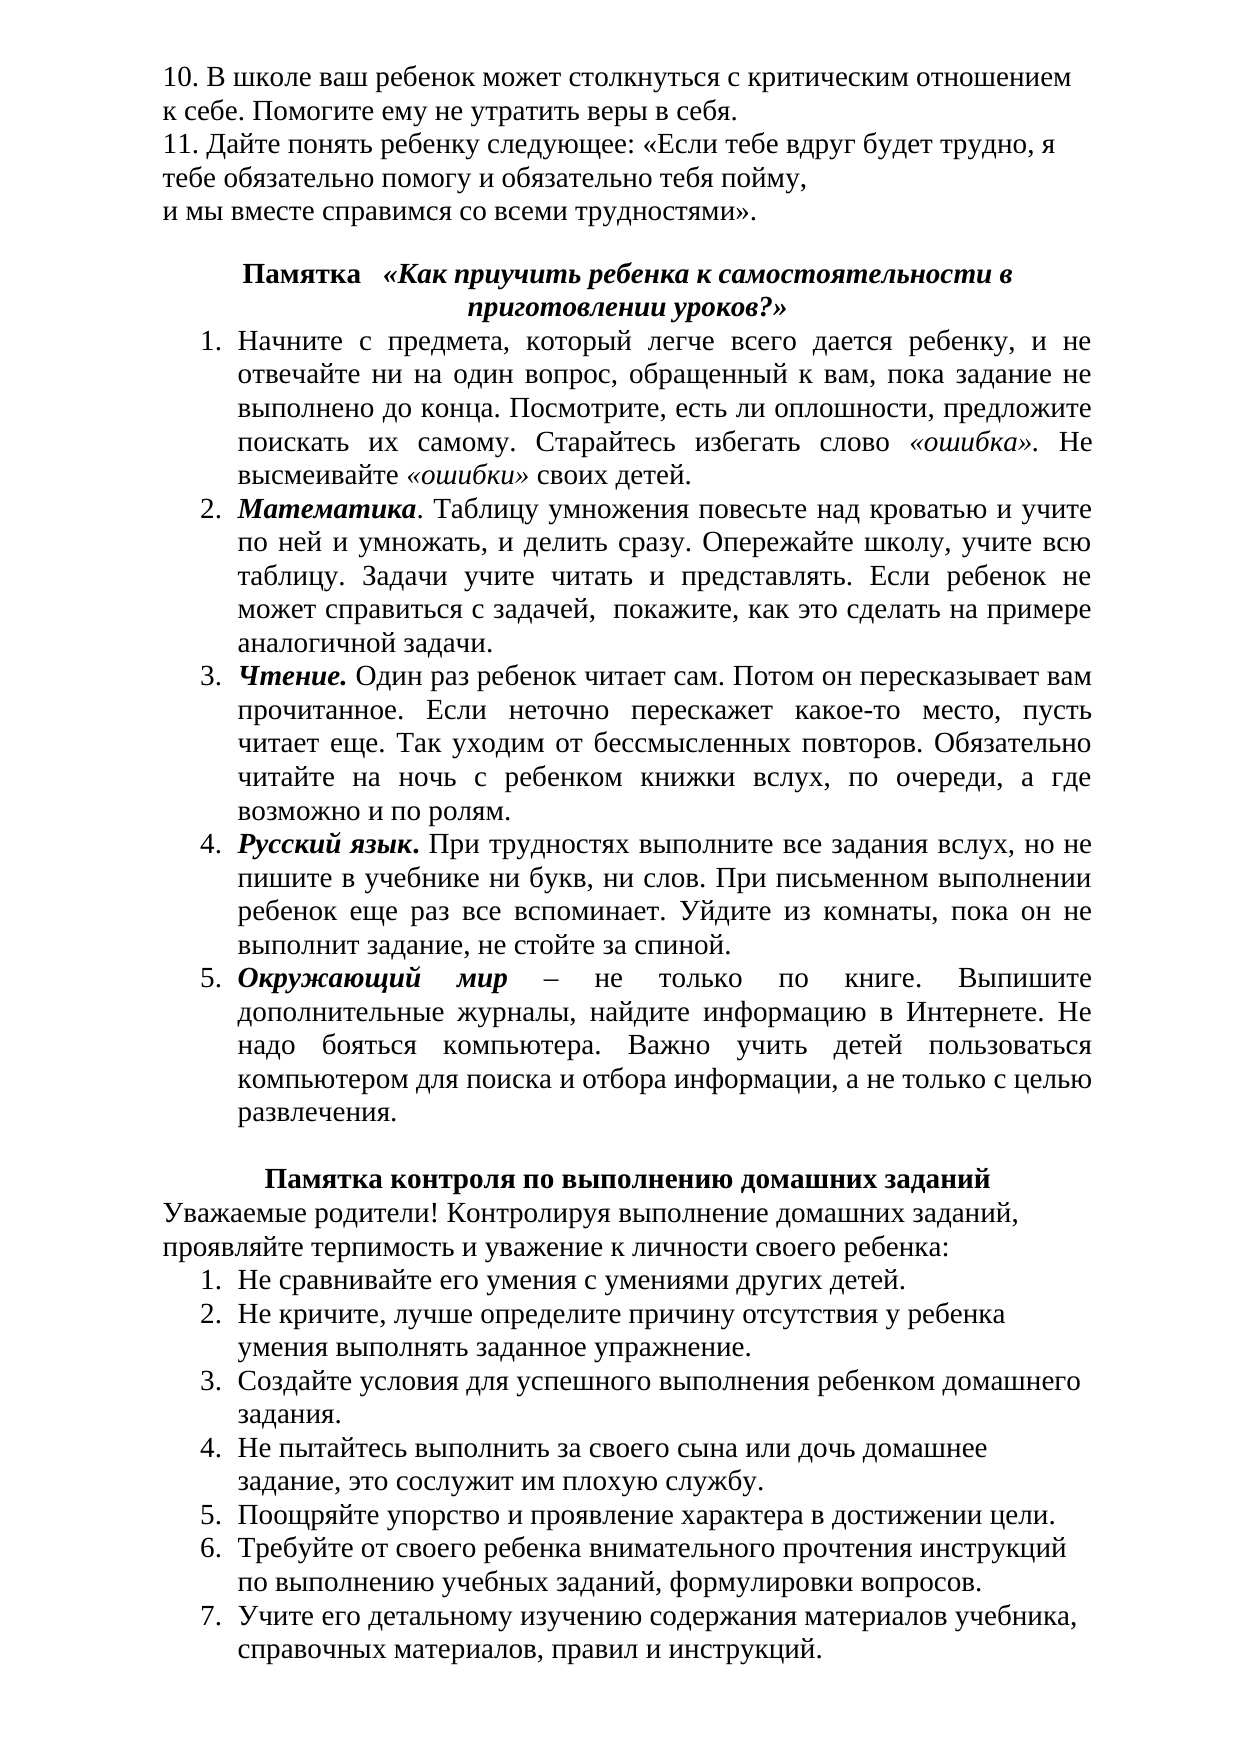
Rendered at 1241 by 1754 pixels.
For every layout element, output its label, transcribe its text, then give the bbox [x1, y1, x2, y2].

list Учите его детальному изучению содержания материалов учебника, справочных материалов, правил и инструкций. [200, 1598, 1093, 1665]
list Окружающий мир – не только по книге. Выпишите дополнительные журналы, найдите информацию в Интернете. Не надо бояться компьютера. Важно учить детей пользоваться компьютером для поиска и отбора информации, а не только с целью развлечения. [200, 960, 1093, 1128]
list Не сравнивайте его умения с умениями других детей. [200, 1262, 1093, 1296]
list Поощряйте упорство и проявление характера в достижении цели. [200, 1497, 1093, 1531]
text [162, 59, 1093, 126]
list Создайте условия для успешного выполнения ребенком домашнего задания. [200, 1363, 1093, 1430]
text 11. Дайте понять ребенку следующее: «Если тебе вдруг будет трудно, я тебе обязательно помогу и обязательно тебя пойму, и мы вместе справимся со всеми трудностями». [162, 126, 1093, 227]
list Начните с предмета, который легче всего дается ребенку, и не отвечайте ни на один вопрос, обращенный к вам, пока задание не выполнено до конца. Посмотрите, есть ли оплошности, предложите поискать их самому. Старайтесь избегать слово «ошибка». Не высмеивайте «ошибки» своих детей. [200, 323, 1093, 491]
list Чтение. Один раз ребенок читает сам. Потом он пересказывает вам прочитанное. Если неточно перескажет какое-то место, пусть читает еще. Так уходим от бессмысленных повторов. Обязательно читайте на ночь с ребенком книжки вслух, по очереди, а где возможно и по ролям. [200, 658, 1093, 826]
list Требуйте от своего ребенка внимательного прочтения инструкций по выполнению учебных заданий, формулировки вопросов. [200, 1531, 1093, 1598]
list Математика. Таблицу умножения повесьте над кроватью и учите по ней и умножать, и делить сразу. Опережайте школу, учите всю таблицу. Задачи учите читать и представлять. Если ребенок не может справиться с задачей, покажите, как это сделать на примере аналогичной задачи. [200, 491, 1093, 658]
list Не кричите, лучше определите причину отсутствия у ребенка умения выполнять заданное упражнение. [200, 1296, 1093, 1363]
text Уважаемые родители! Контролируя выполнение домашних заданий, проявляйте терпимость и уважение к личности своего ребенка: [162, 1195, 1093, 1262]
list Не пытайтесь выполнить за своего сына или дочь домашнее задание, это сослужит им плохую службу. [200, 1430, 1093, 1497]
text Памятка контроля по выполнению домашних заданий [162, 1162, 1093, 1195]
text Памятка «Как приучить ребенка к самостоятельности в приготовлении уроков?» [162, 256, 1093, 323]
list Русский язык. При трудностях выполните все задания вслух, но не пишите в учебнике ни букв, ни слов. При письменном выполнении ребенок еще раз все вспоминает. Уйдите из комнаты, пока он не выполнит задание, не стойте за спиной. [200, 826, 1093, 960]
